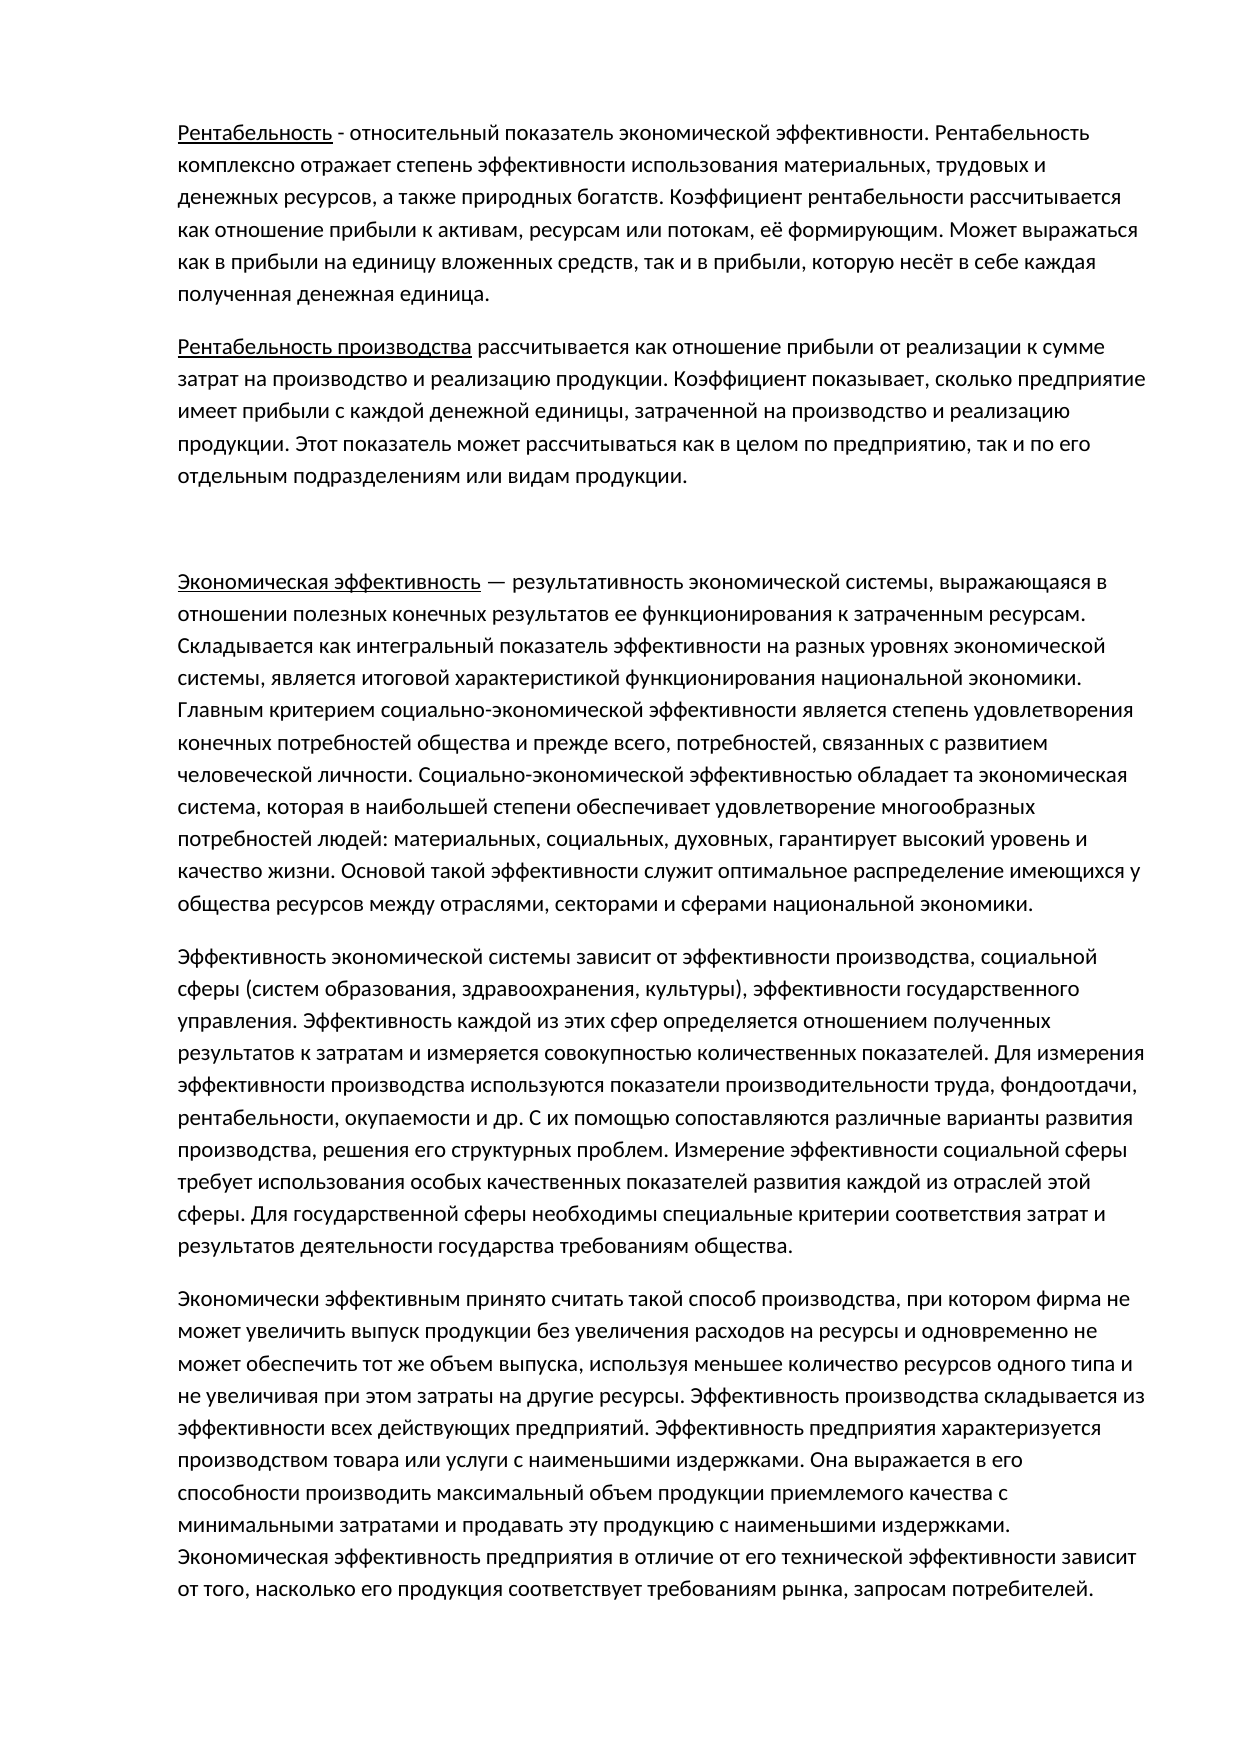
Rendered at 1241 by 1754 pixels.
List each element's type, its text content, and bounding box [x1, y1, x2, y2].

text Экономически эффективным принято считать такой способ производства, при котором фирма не может увеличить выпуск продукции без увеличения расходов на ресурсы и одновременно не может обеспечить тот же объем выпуска, используя меньшее количество ресурсов одного типа и не увеличивая при этом затраты на другие ресурсы. Эффективность производства складывается из эффективности всех действующих предприятий. Эффективность предприятия характеризуется производством товара или услуги с наименьшими издержками. Она выражается в его способности производить максимальный объем продукции приемлемого качества с минимальными затратами и продавать эту продукцию с наименьшими издержками. Экономическая эффективность предприятия в отличие от его технической эффективности зависит от того, насколько его продукция соответствует требованиям рынка, запросам потребителей. [177, 1284, 1152, 1602]
text Рентабельность производства рассчитывается как отношение прибыли от реализации к сумме затрат на производство и реализацию продукции. Коэффициент показывает, сколько предприятие имеет прибыли с каждой денежной единицы, затраченной на производство и реализацию продукции. Этот показатель может рассчитываться как в целом по предприятию, так и по его отдельным подразделениям или видам продукции. [177, 332, 1152, 489]
text Эффективность экономической системы зависит от эффективности производства, социальной сферы (систем образования, здравоохранения, культуры), эффективности государственного управления. Эффективность каждой из этих сфер определяется отношением полученных результатов к затратам и измеряется совокупностью количественных показателей. Для измерения эффективности производства используются показатели производительности труда, фондоотдачи, рентабельности, окупаемости и др. С их помощью сопоставляются различные варианты развития производства, решения его структурных проблем. Измерение эффективности социальной сферы требует использования особых качественных показателей развития каждой из отраслей этой сферы. Для государственной сферы необходимы специальные критерии соответствия затрат и результатов деятельности государства требованиям общества. [177, 942, 1152, 1259]
text Экономическая эффективность — результативность экономической системы, выражающаяся в отношении полезных конечных результатов ее функционирования к затраченным ресурсам. Складывается как интегральный показатель эффективности на разных уровнях экономической системы, является итоговой характеристикой функционирования национальной экономики. Главным критерием социально-экономической эффективности является степень удовлетворения конечных потребностей общества и прежде всего, потребностей, связанных с развитием человеческой личности. Социально-экономической эффективностью обладает та экономическая система, которая в наибольшей степени обеспечивает удовлетворение многообразных потребностей людей: материальных, социальных, духовных, гарантирует высокий уровень и качество жизни. Основой такой эффективности служит оптимальное распределение имеющихся у общества ресурсов между отраслями, секторами и сферами национальной экономики. [177, 567, 1152, 917]
text Рентабельность - относительный показатель экономической эффективности. Рентабельность комплексно отражает степень эффективности использования материальных, трудовых и денежных ресурсов, а также природных богатств. Коэффициент рентабельности рассчитывается как отношение прибыли к активам, ресурсам или потокам, её формирующим. Может выражаться как в прибыли на единицу вложенных средств, так и в прибыли, которую несёт в себе каждая полученная денежная единица. [177, 118, 1152, 307]
